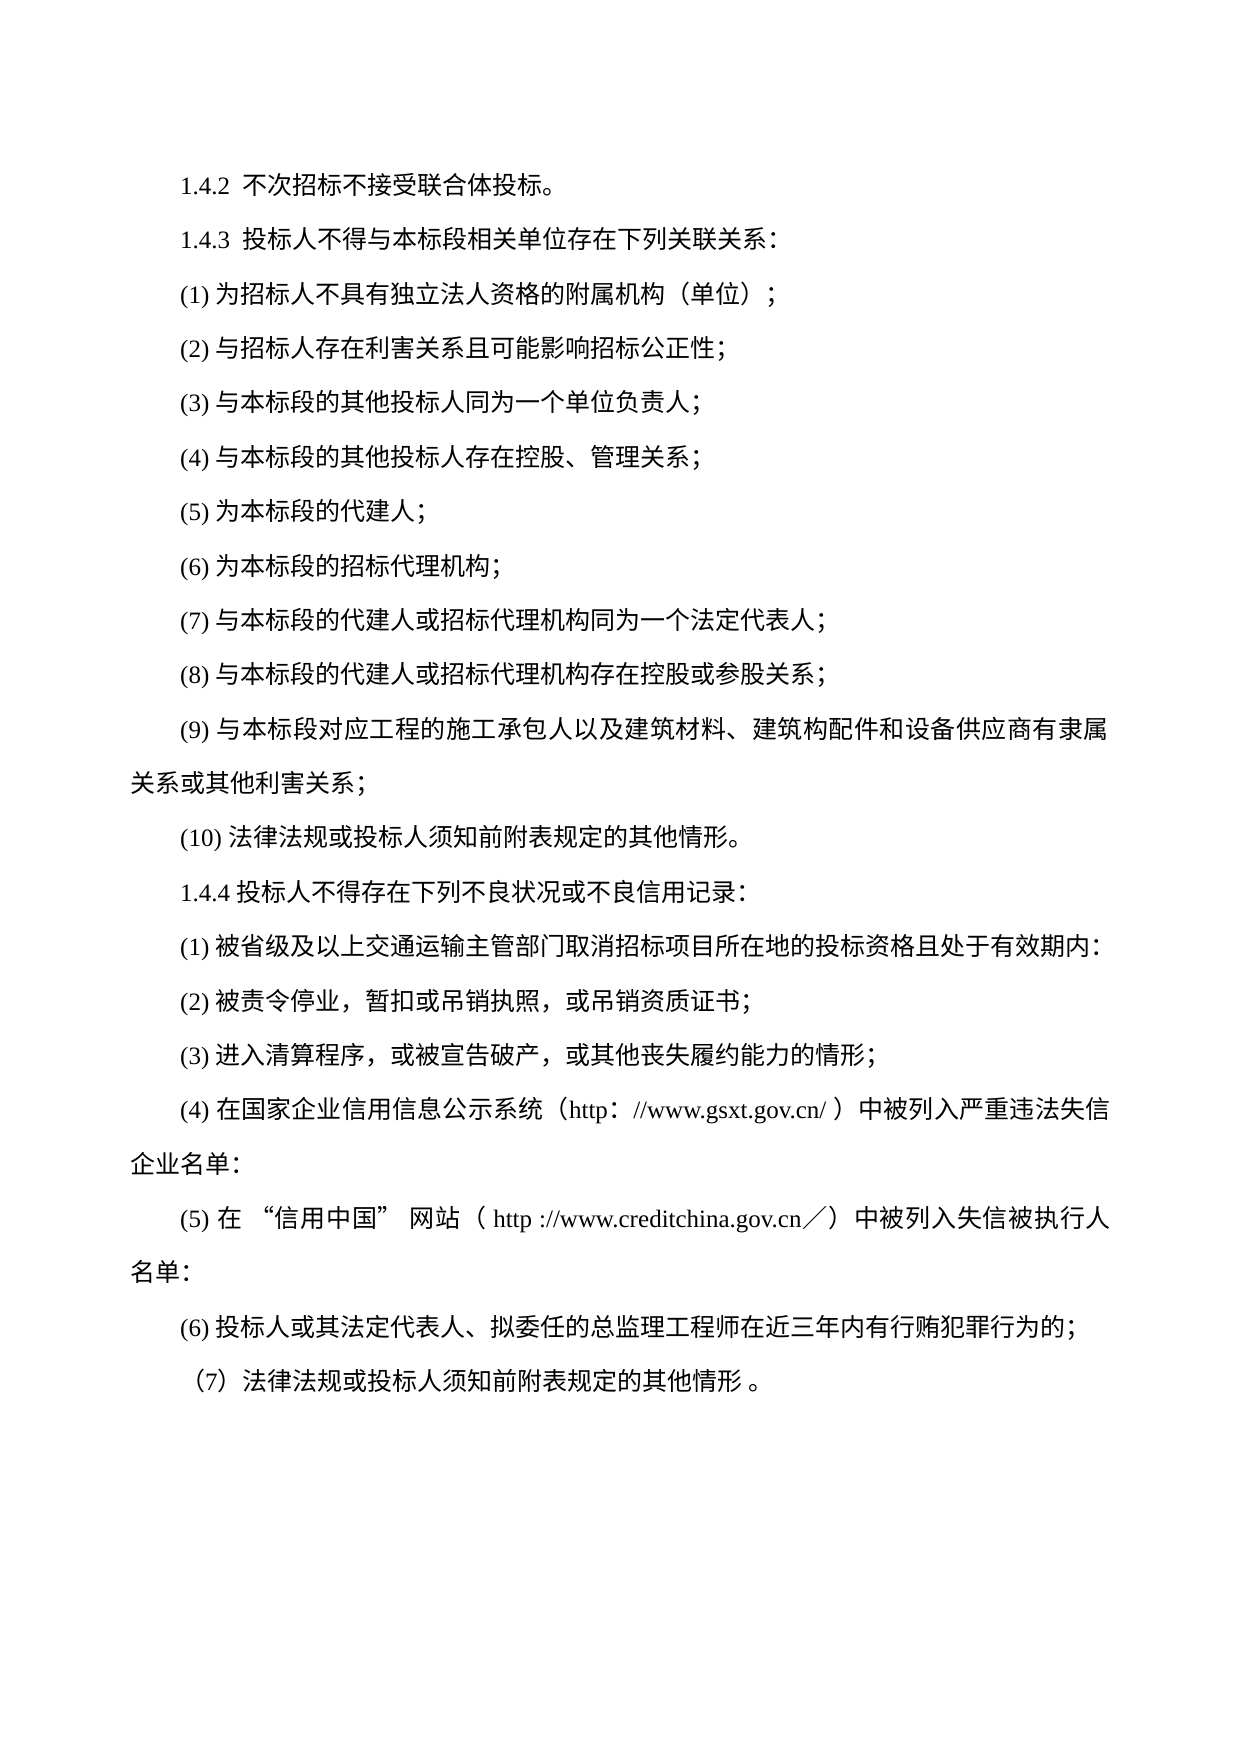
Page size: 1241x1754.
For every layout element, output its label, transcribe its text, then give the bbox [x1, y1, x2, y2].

text (1) 为招标人不具有独立法人资格的附属机构（单位）； [130, 274, 1110, 310]
text (3) 与本标段的其他投标人同为一个单位负责人； [130, 383, 1110, 419]
text 1.4.3 投标人不得与本标段相关单位存在下列关联关系： [130, 220, 1110, 256]
text (10) 法律法规或投标人须知前附表规定的其他情形。 [130, 818, 1110, 854]
text 1.4.4 投标人不得存在下列不良状况或不良信用记录： [130, 872, 1110, 908]
text (9) 与本标段对应工程的施工承包人以及建筑材料、建筑构配件和设备供应商有隶属关系或其他利害关系； [130, 709, 1110, 800]
text (7) 与本标段的代建人或招标代理机构同为一个法定代表人； [130, 600, 1110, 637]
text (6) 为本标段的招标代理机构； [130, 546, 1110, 582]
text (8) 与本标段的代建人或招标代理机构存在控股或参股关系； [130, 655, 1110, 691]
text (6) 投标人或其法定代表人、拟委任的总监理工程师在近三年内有行贿犯罪行为的； [130, 1307, 1110, 1343]
text (4) 在国家企业信用信息公示系统（http：//www.gsxt.gov.cn/ ）中被列入严重违法失信企业名单： [130, 1090, 1110, 1180]
text (4) 与本标段的其他投标人存在控股、管理关系； [130, 437, 1110, 473]
text 1.4.2 不次招标不接受联合体投标。 [130, 165, 1110, 202]
text (5) 为本标段的代建人； [130, 492, 1110, 528]
text (1) 被省级及以上交通运输主管部门取消招标项目所在地的投标资格且处于有效期内： [130, 927, 1110, 963]
text （7）法律法规或投标人须知前附表规定的其他情形 。 [130, 1362, 1110, 1398]
text (2) 被责令停业，暂扣或吊销执照，或吊销资质证书； [130, 981, 1110, 1017]
text (5) 在 “信用中国” 网站（ http ://www.creditchina.gov.cn／）中被列入失信被执行人名单： [130, 1198, 1110, 1289]
text (3) 进入清算程序，或被宣告破产，或其他丧失履约能力的情形； [130, 1035, 1110, 1072]
text (2) 与招标人存在利害关系且可能影响招标公正性； [130, 328, 1110, 365]
